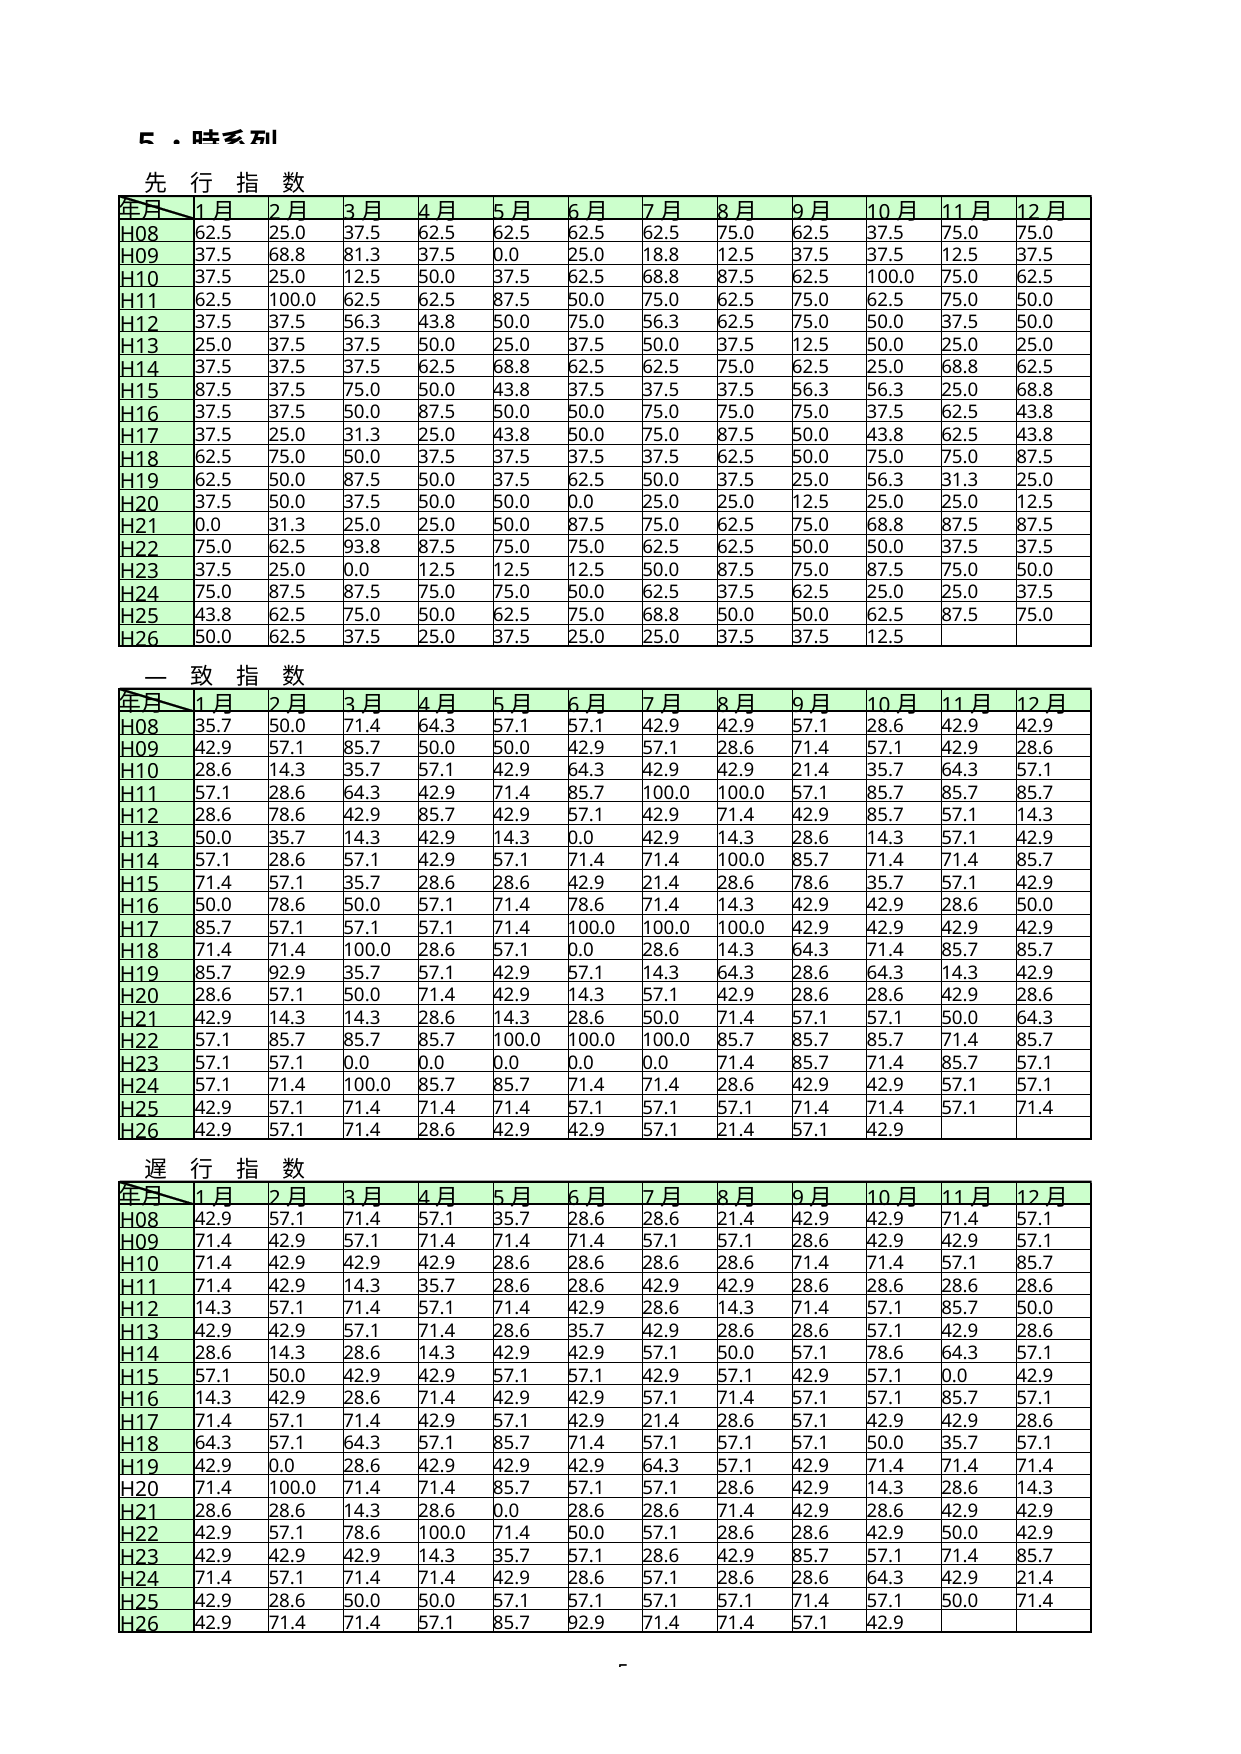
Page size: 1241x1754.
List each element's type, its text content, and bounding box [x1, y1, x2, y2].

list 致 指 数 [144, 660, 1159, 691]
subtitle 先 行 指 数 [144, 167, 1159, 198]
text 遅 行 指 数 [144, 1153, 1159, 1184]
